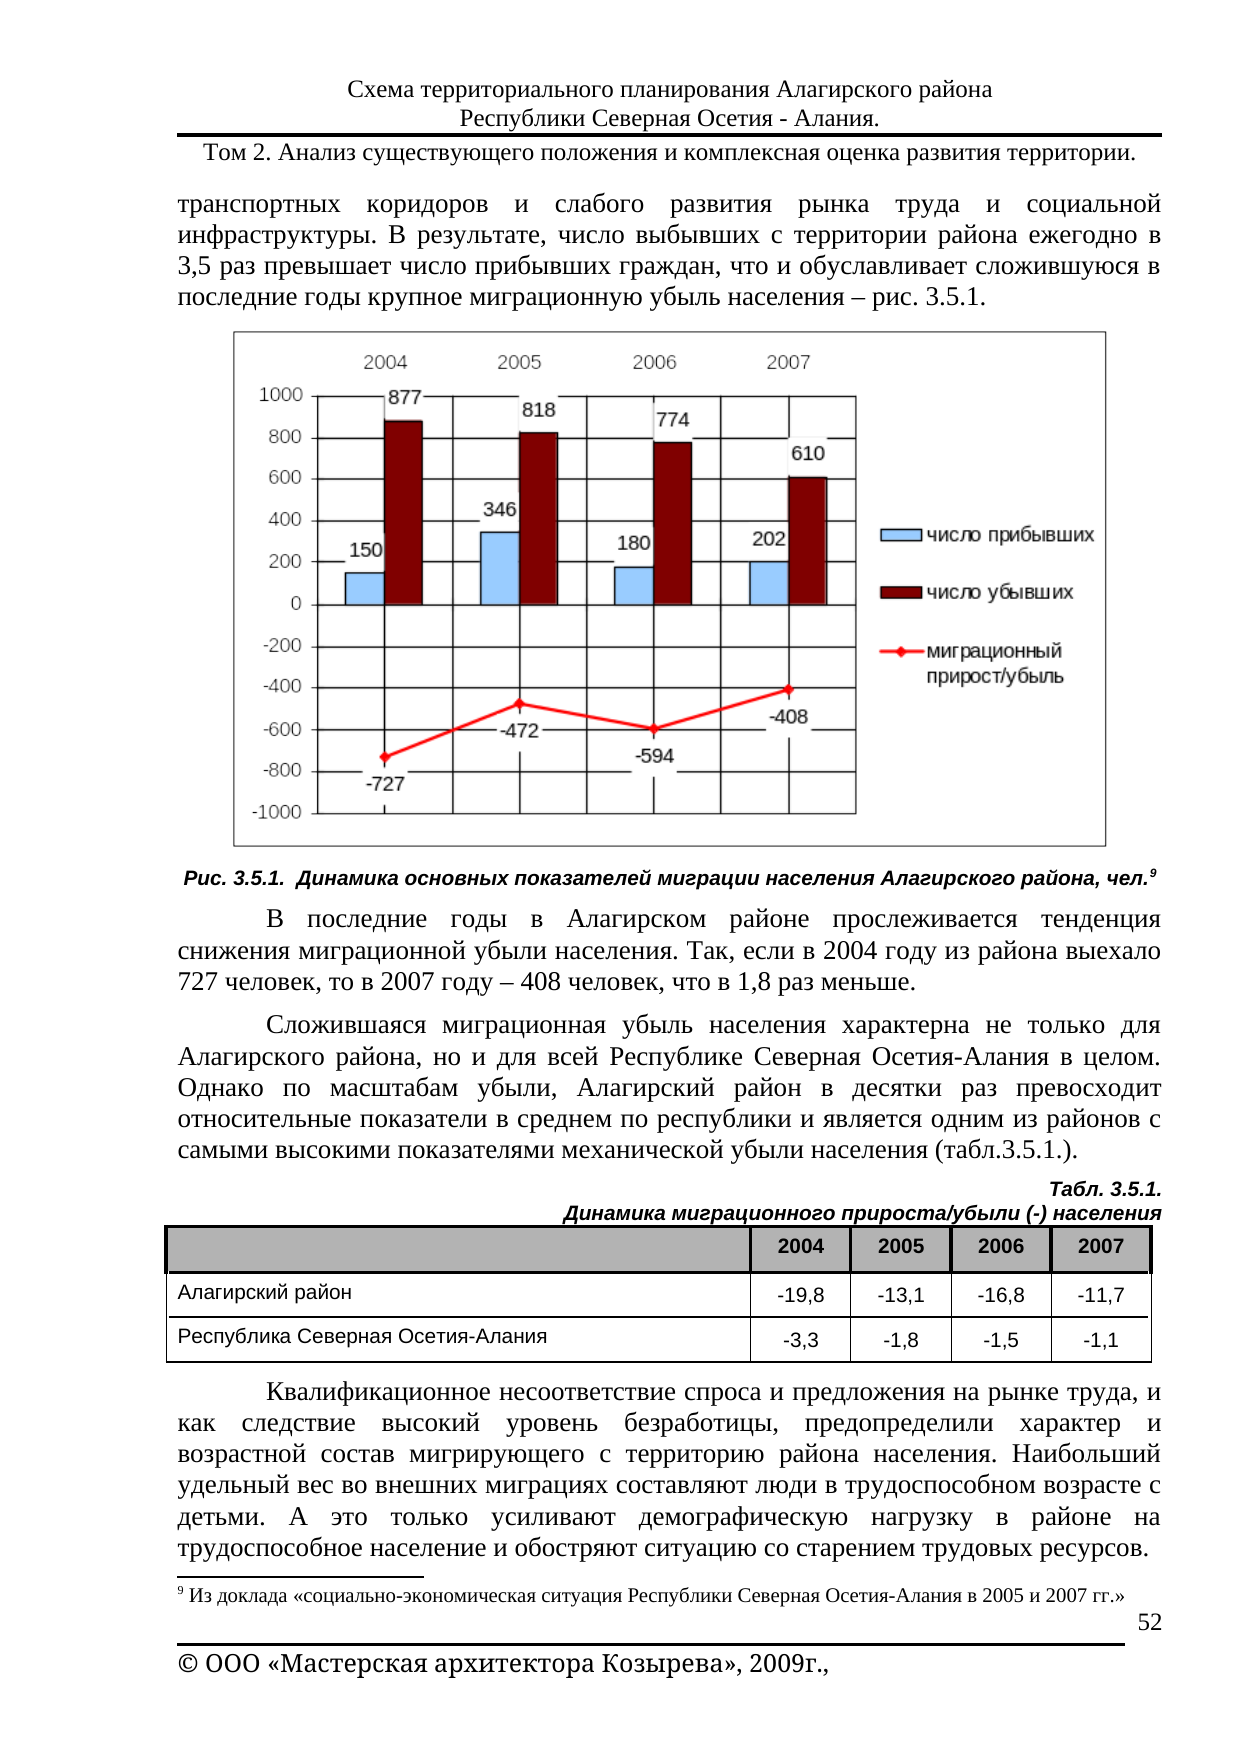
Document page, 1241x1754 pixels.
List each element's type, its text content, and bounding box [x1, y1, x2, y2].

table_header 2007 [1053, 1228, 1149, 1271]
table_cell -1,1 [1052, 1316, 1151, 1361]
table_cell -1,5 [952, 1318, 1051, 1361]
table_header [168, 1228, 749, 1271]
table_cell -1,8 [851, 1318, 951, 1361]
table_cell -13,1 [851, 1274, 951, 1316]
table_header 2004 [752, 1228, 849, 1271]
text Рис. 3.5.1. Динамика основных показателей миграции населения Алагирского района, чел. [177, 866, 1162, 890]
text Сложившаяся миграционная убыль населения характерна не только для Алагирского района, но и для всей Республике Северная Осетия-Алания в целом. Однако по масштабам убыли, Алагирский район в десятки раз превосходит относительные показатели в среднем по республики и является одним из районов с самыми высокими показателями механической убыли населения (табл.3.5.1.). [177, 1008, 1162, 1164]
table_cell Алагирский район [167, 1272, 750, 1316]
table_cell -11,7 [1052, 1271, 1151, 1316]
text В последние годы в Алагирском районе прослеживается тенденция снижения миграционной убыли населения. Так, если в 2004 году из района выехало 727 человек, то в 2007 году – 408 человек, что в 1,8 раз меньше. [177, 903, 1162, 996]
table_cell -19,8 [751, 1274, 850, 1316]
text Динамика миграционного прироста/убыли (-) населения [177, 1201, 1162, 1225]
table_cell -16,8 [952, 1274, 1051, 1316]
table_cell -3,3 [751, 1318, 850, 1361]
text Табл. 3.5.1. [177, 1177, 1162, 1201]
table_cell Республика Северная Осетия-Алания [167, 1316, 750, 1361]
table_header 2006 [953, 1228, 1049, 1271]
text Квалификационное несоответствие спроса и предложения на рынке труда, и как следствие высокий уровень безработицы, предопределили характер и возрастной состав мигрирующего с территорию района населения. Наибольший удельный вес во внешних миграциях составляют люди в трудоспособном возрасте с детьми. А это только усиливают демографическую нагрузку в районе на трудоспособное население и обостряют ситуацию со старением трудовых ресурсов. [177, 1375, 1162, 1562]
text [177, 187, 1162, 311]
table_header 2005 [852, 1228, 949, 1271]
